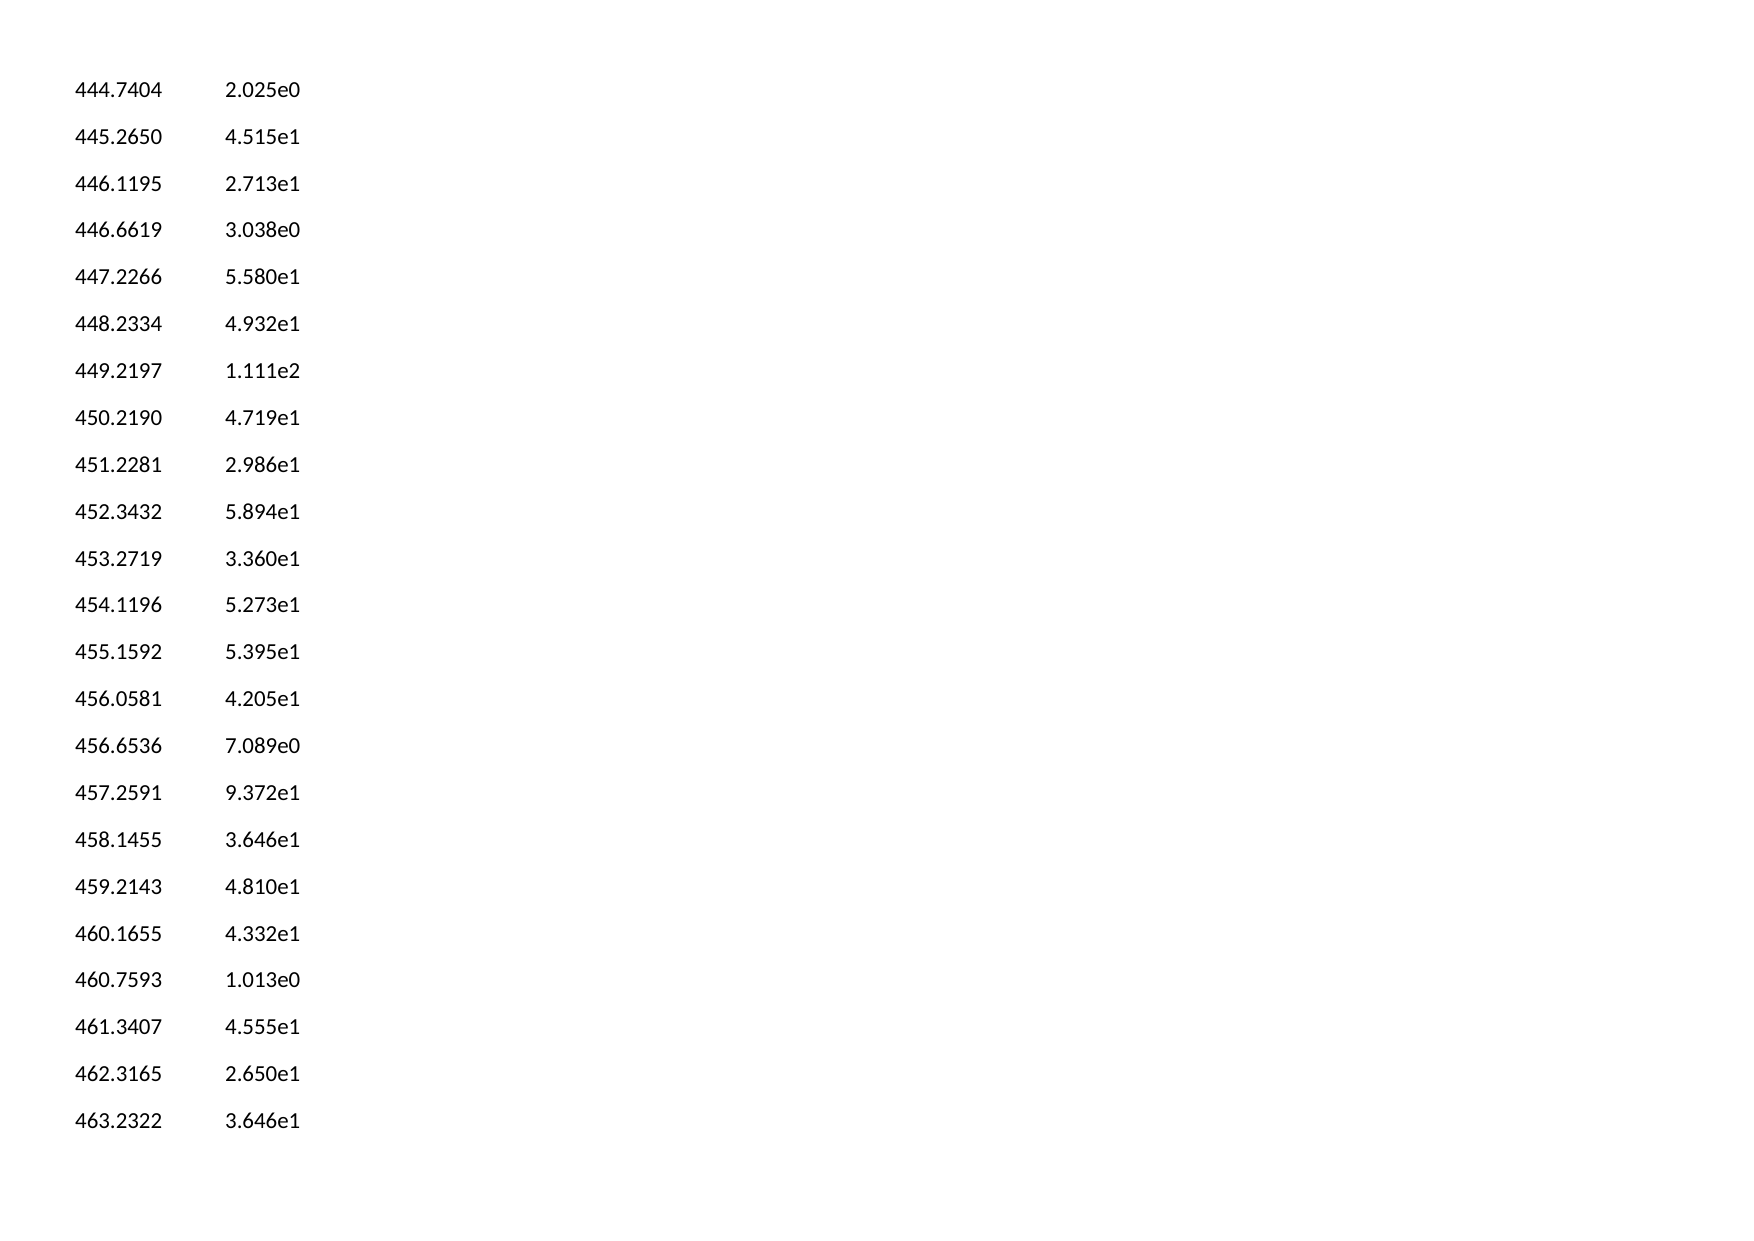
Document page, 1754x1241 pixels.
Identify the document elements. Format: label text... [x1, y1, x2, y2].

text 444.7404 2.025e0 [75, 75, 1679, 103]
text 446.6619 3.038e0 [75, 216, 1679, 244]
text 454.1196 5.273e1 [75, 591, 1679, 619]
text 462.3165 2.650e1 [75, 1059, 1679, 1087]
text 450.2190 4.719e1 [75, 403, 1679, 431]
text 461.3407 4.555e1 [75, 1012, 1679, 1041]
text 458.1455 3.646e1 [75, 825, 1679, 853]
text 459.2143 4.810e1 [75, 872, 1679, 900]
text 455.1592 5.395e1 [75, 637, 1679, 666]
text 447.2266 5.580e1 [75, 262, 1679, 291]
text 448.2334 4.932e1 [75, 309, 1679, 337]
text 456.6536 7.089e0 [75, 731, 1679, 759]
text 452.3432 5.894e1 [75, 497, 1679, 525]
text 457.2591 9.372e1 [75, 778, 1679, 806]
text 449.2197 1.111e2 [75, 356, 1679, 384]
text 460.7593 1.013e0 [75, 966, 1679, 994]
text 453.2719 3.360e1 [75, 544, 1679, 572]
text 456.0581 4.205e1 [75, 684, 1679, 712]
text 460.1655 4.332e1 [75, 919, 1679, 947]
text 445.2650 4.515e1 [75, 122, 1679, 150]
text 463.2322 3.646e1 [75, 1106, 1679, 1134]
text 446.1195 2.713e1 [75, 169, 1679, 197]
text 451.2281 2.986e1 [75, 450, 1679, 478]
